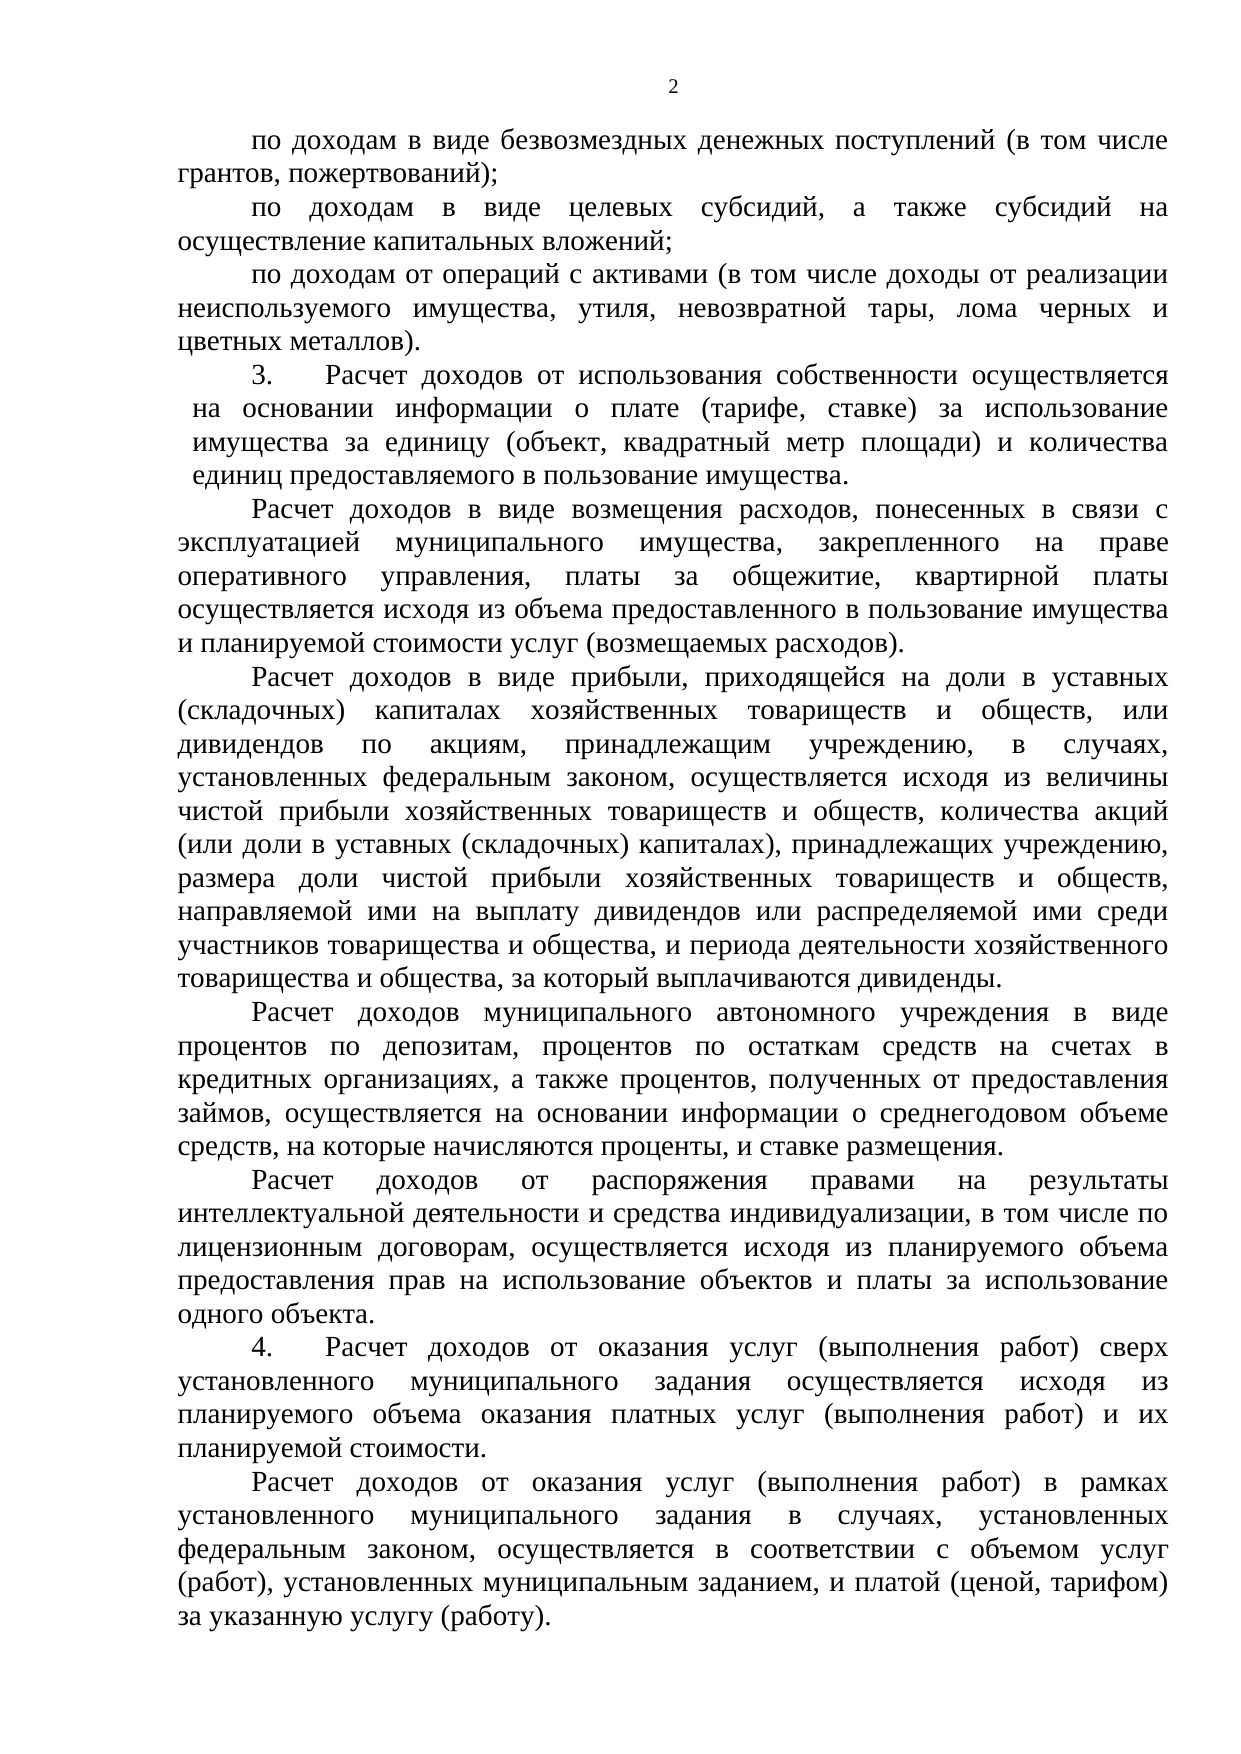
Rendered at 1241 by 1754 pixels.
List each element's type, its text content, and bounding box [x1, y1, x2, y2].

text Расчет доходов от оказания услуг (выполнения работ) в рамках установленного муниципального задания в случаях, установленных федеральным законом, осуществляется в соответствии с объемом услуг (работ), установленных муниципальным заданием, и платой (ценой, тарифом) за указанную услугу (работу). [177, 1464, 1169, 1631]
text Расчет доходов в виде возмещения расходов, понесенных в связи с эксплуатацией муниципального имущества, закрепленного на праве оперативного управления, платы за общежитие, квартирной платы осуществляется исходя из объема предоставленного в пользование имущества и планируемой стоимости услуг (возмещаемых расходов). [177, 491, 1169, 659]
text по доходам в виде целевых субсидий, а также субсидий на осуществление капитальных вложений; [177, 189, 1169, 256]
text Расчет доходов в виде прибыли, приходящейся на доли в уставных (складочных) капиталах хозяйственных товариществ и обществ, или дивидендов по акциям, принадлежащим учреждению, в случаях, установленных федеральным законом, осуществляется исходя из величины чистой прибыли хозяйственных товариществ и обществ, количества акций (или доли в уставных (складочных) капиталах), принадлежащих учреждению, размера доли чистой прибыли хозяйственных товариществ и обществ, направляемой ими на выплату дивидендов или распределяемой ими среди участников товарищества и общества, и периода деятельности хозяйственного товарищества и общества, за который выплачиваются дивиденды. [177, 659, 1169, 994]
list Расчет доходов от оказания услуг (выполнения работ) сверх установленного муниципального задания осуществляется исходя из планируемого объема оказания платных услуг (выполнения работ) и их планируемой стоимости. [177, 1329, 1169, 1464]
text Расчет доходов от распоряжения правами на результаты интеллектуальной деятельности и средства индивидуализации, в том числе по лицензионным договорам, осуществляется исходя из планируемого объема предоставления прав на использование объектов и платы за использование одного объекта. [177, 1162, 1169, 1329]
text по доходам в виде безвозмездных денежных поступлений (в том числе грантов, пожертвований); [177, 122, 1169, 189]
text по доходам от операций с активами (в том числе доходы от реализации неиспользуемого имущества, утиля, невозвратной тары, лома черных и цветных металлов). [177, 256, 1169, 357]
text Расчет доходов муниципального автономного учреждения в виде процентов по депозитам, процентов по остаткам средств на счетах в кредитных организациях, а также процентов, полученных от предоставления займов, осуществляется на основании информации о среднегодовом объеме средств, на которые начисляются проценты, и ставке размещения. [177, 994, 1169, 1162]
list Расчет доходов от использования собственности осуществляется на основании информации о плате (тарифе, ставке) за использование имущества за единицу (объект, квадратный метр площади) и количества единиц предоставляемого в пользование имущества. [192, 357, 1169, 491]
